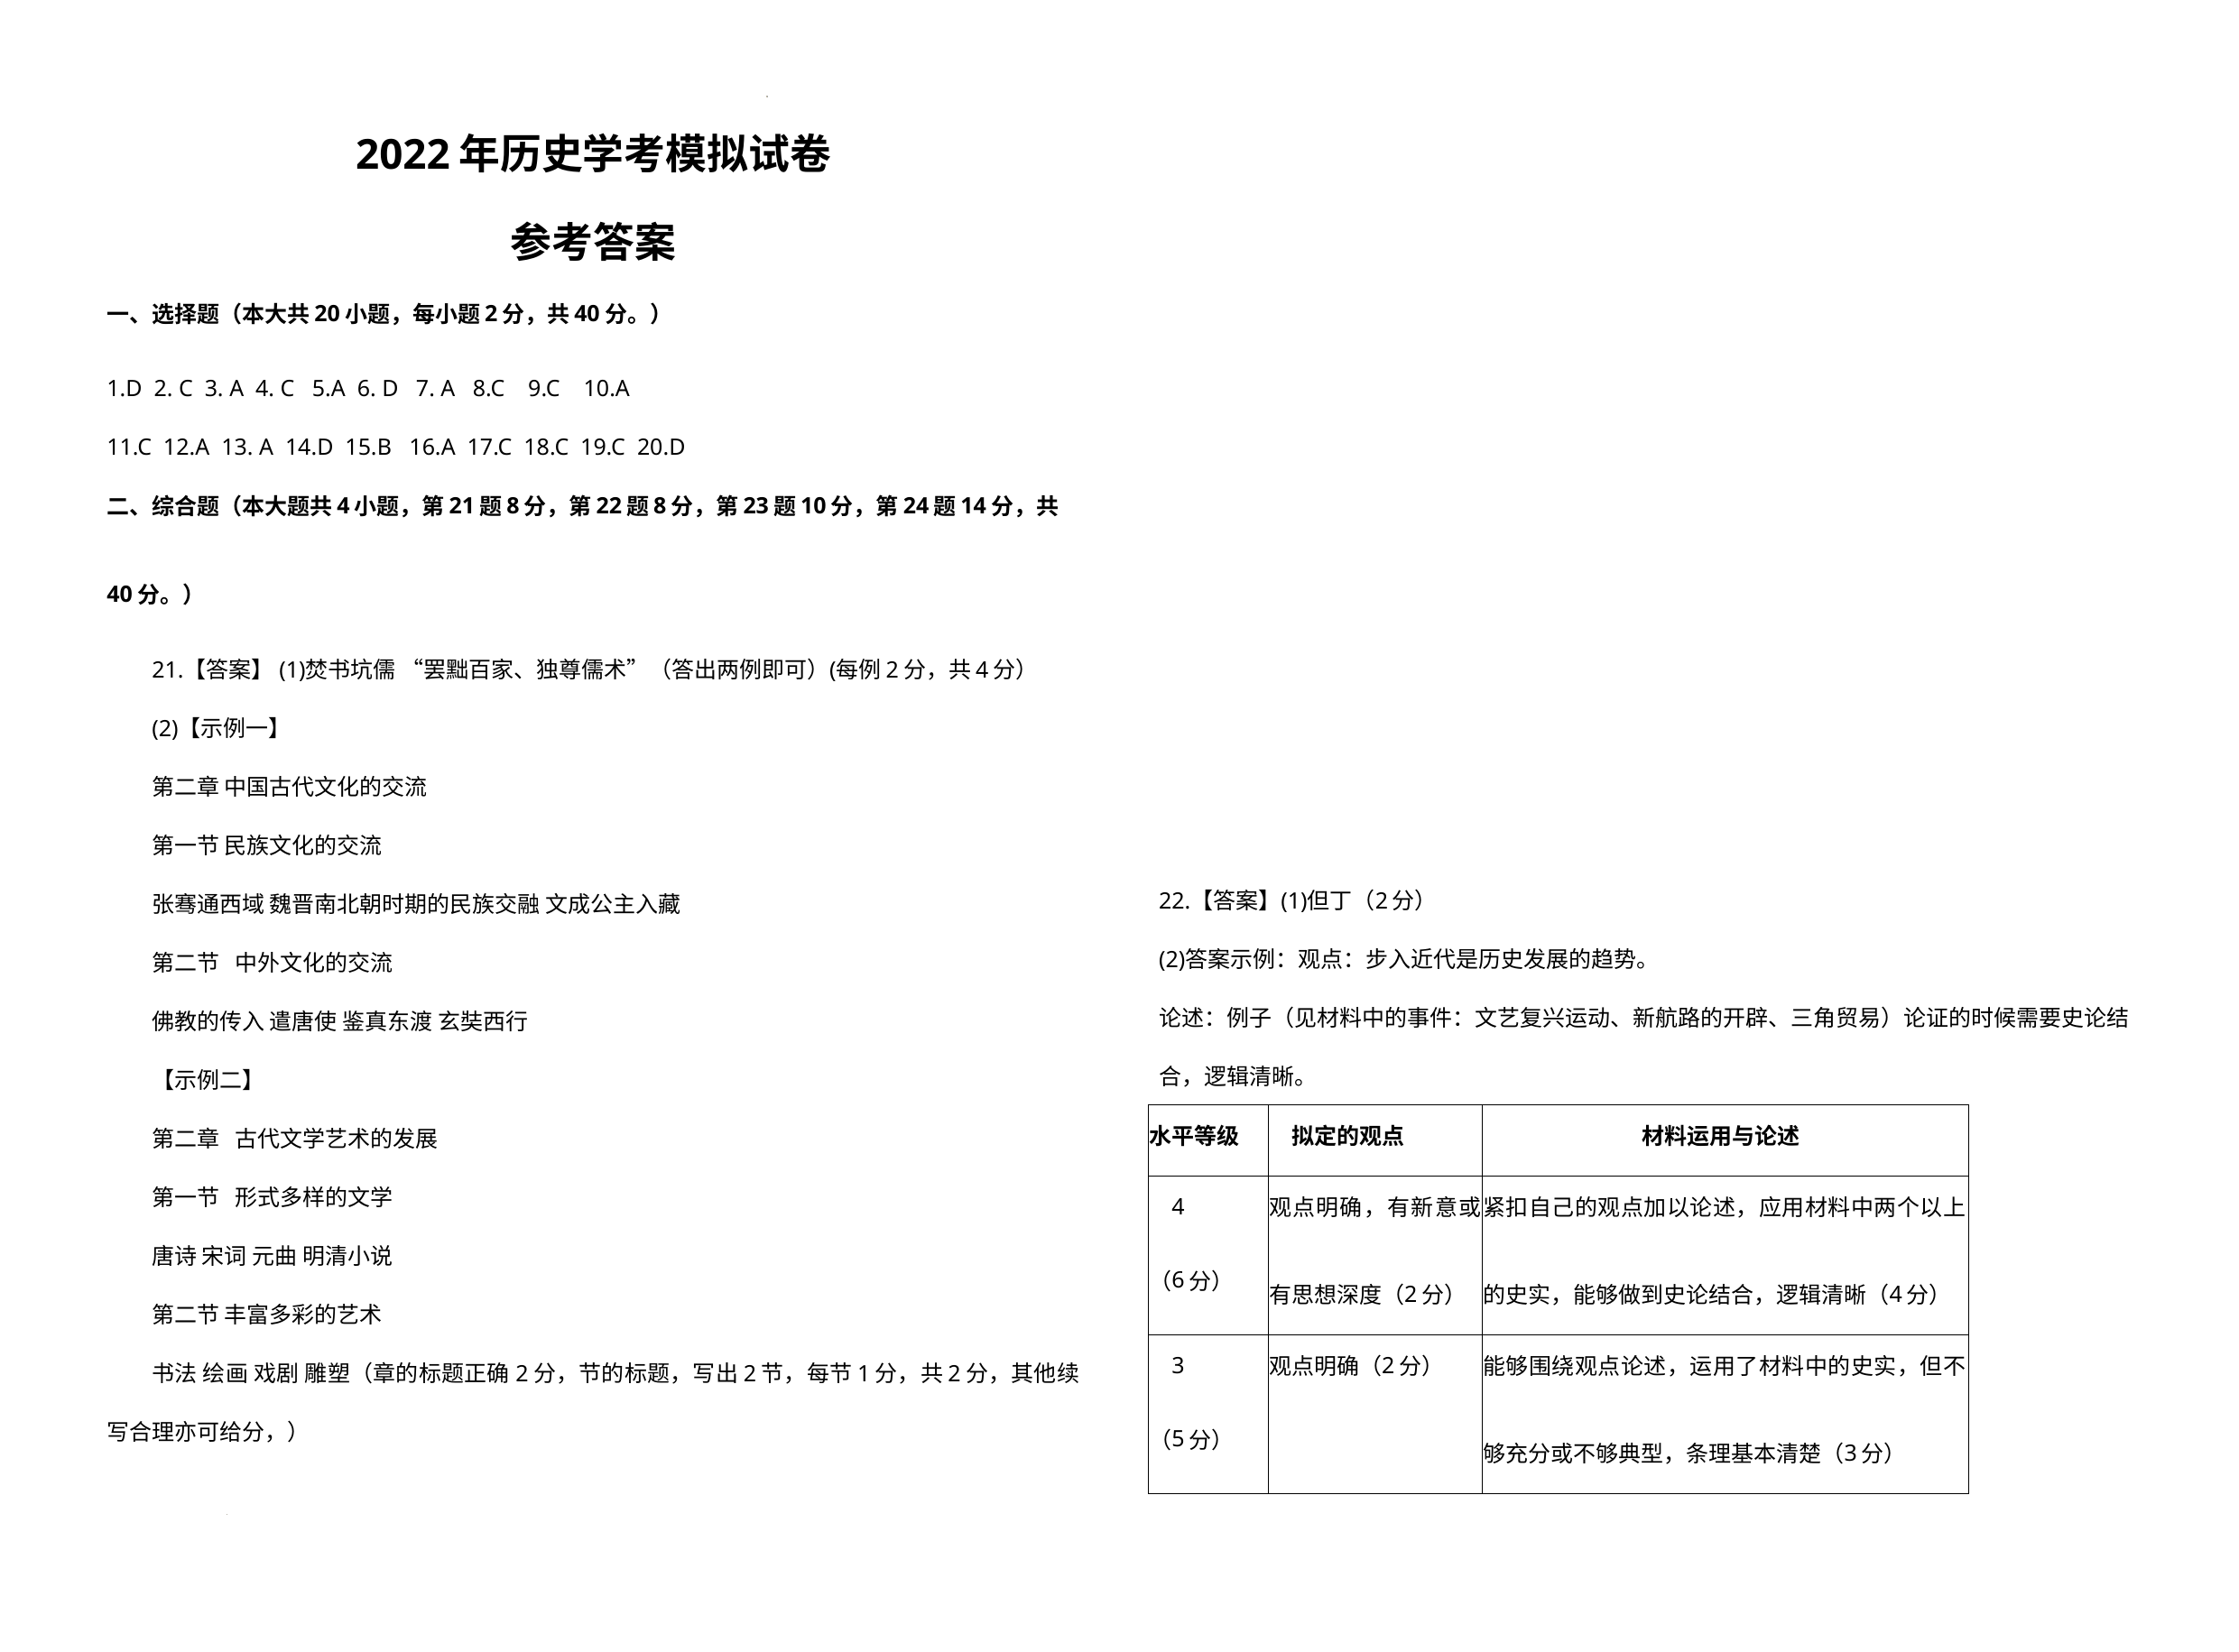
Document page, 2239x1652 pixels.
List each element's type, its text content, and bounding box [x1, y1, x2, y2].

text 2022年历史学考模拟试卷 [106, 107, 1079, 196]
table_cell 4 （6分） [1149, 1177, 1268, 1334]
text 1.D 2. C 3. A 4. C 5.A 6. D 7. A 8.C 9.C 10.A [106, 358, 1079, 417]
list 选择题（本大共20小题，每小题2分，共40分。） [106, 283, 1079, 342]
table_cell 3 （5分） [1149, 1335, 1268, 1493]
text 第一节 民族文化的交流 [106, 815, 1079, 873]
text (2)【示例一】 [106, 697, 1079, 756]
text 【示例二】 [106, 1049, 1079, 1108]
text 参考答案 [106, 196, 1079, 283]
list 综合题（本大题共4小题，第21题8分，第22题8分，第23题10分，第24题14分，共40分。） [106, 475, 1079, 623]
table_cell 观点明确，有新意或有思想深度（2分） [1269, 1177, 1482, 1334]
text 佛教的传入 遣唐使 鉴真东渡 玄奘西行 [106, 991, 1079, 1049]
table_header 材料运用与论述 [1483, 1105, 1968, 1176]
text 第二节 中外文化的交流 [106, 932, 1079, 991]
text 张骞通西域 魏晋南北朝时期的民族交融 文成公主入藏 [106, 873, 1079, 932]
text 书法 绘画 戏剧 雕塑（章的标题正确2分，节的标题，写出2节，每节1分，共2分，其他续写合理亦可给分，） [106, 1343, 1079, 1460]
text 论述：例子（见材料中的事件：文艺复兴运动、新航路的开辟、三角贸易）论证的时候需要史论结合，逻辑清晰。 [1159, 987, 2132, 1104]
text 第二章 古代文学艺术的发展 [106, 1108, 1079, 1167]
table_cell 能够围绕观点论述，运用了材料中的史实，但不够充分或不够典型，条理基本清楚（3分） [1483, 1335, 1968, 1493]
text 21.【答案】 (1)焚书坑儒 “罢黜百家、独尊儒术”（答出两例即可）(每例2分，共4分） [106, 639, 1079, 697]
text 唐诗 宋词 元曲 明清小说 [106, 1225, 1079, 1284]
text 22.【答案】(1)但丁（2分） [1159, 870, 2132, 928]
text 11.C 12.A 13. A 14.D 15.B 16.A 17.C 18.C 19.C 20.D [106, 417, 1079, 475]
text 第二章 中国古代文化的交流 [106, 756, 1079, 815]
table_header 水平等级 [1149, 1105, 1268, 1176]
table_cell 观点明确（2分） [1269, 1335, 1482, 1493]
text 第二节 丰富多彩的艺术 [106, 1284, 1079, 1343]
table_header 拟定的观点 [1269, 1105, 1482, 1176]
text 第一节 形式多样的文学 [106, 1167, 1079, 1225]
text (2)答案示例：观点：步入近代是历史发展的趋势。 [1159, 928, 2132, 987]
table_cell 紧扣自己的观点加以论述，应用材料中两个以上的史实，能够做到史论结合，逻辑清晰（4分） [1483, 1177, 1968, 1334]
